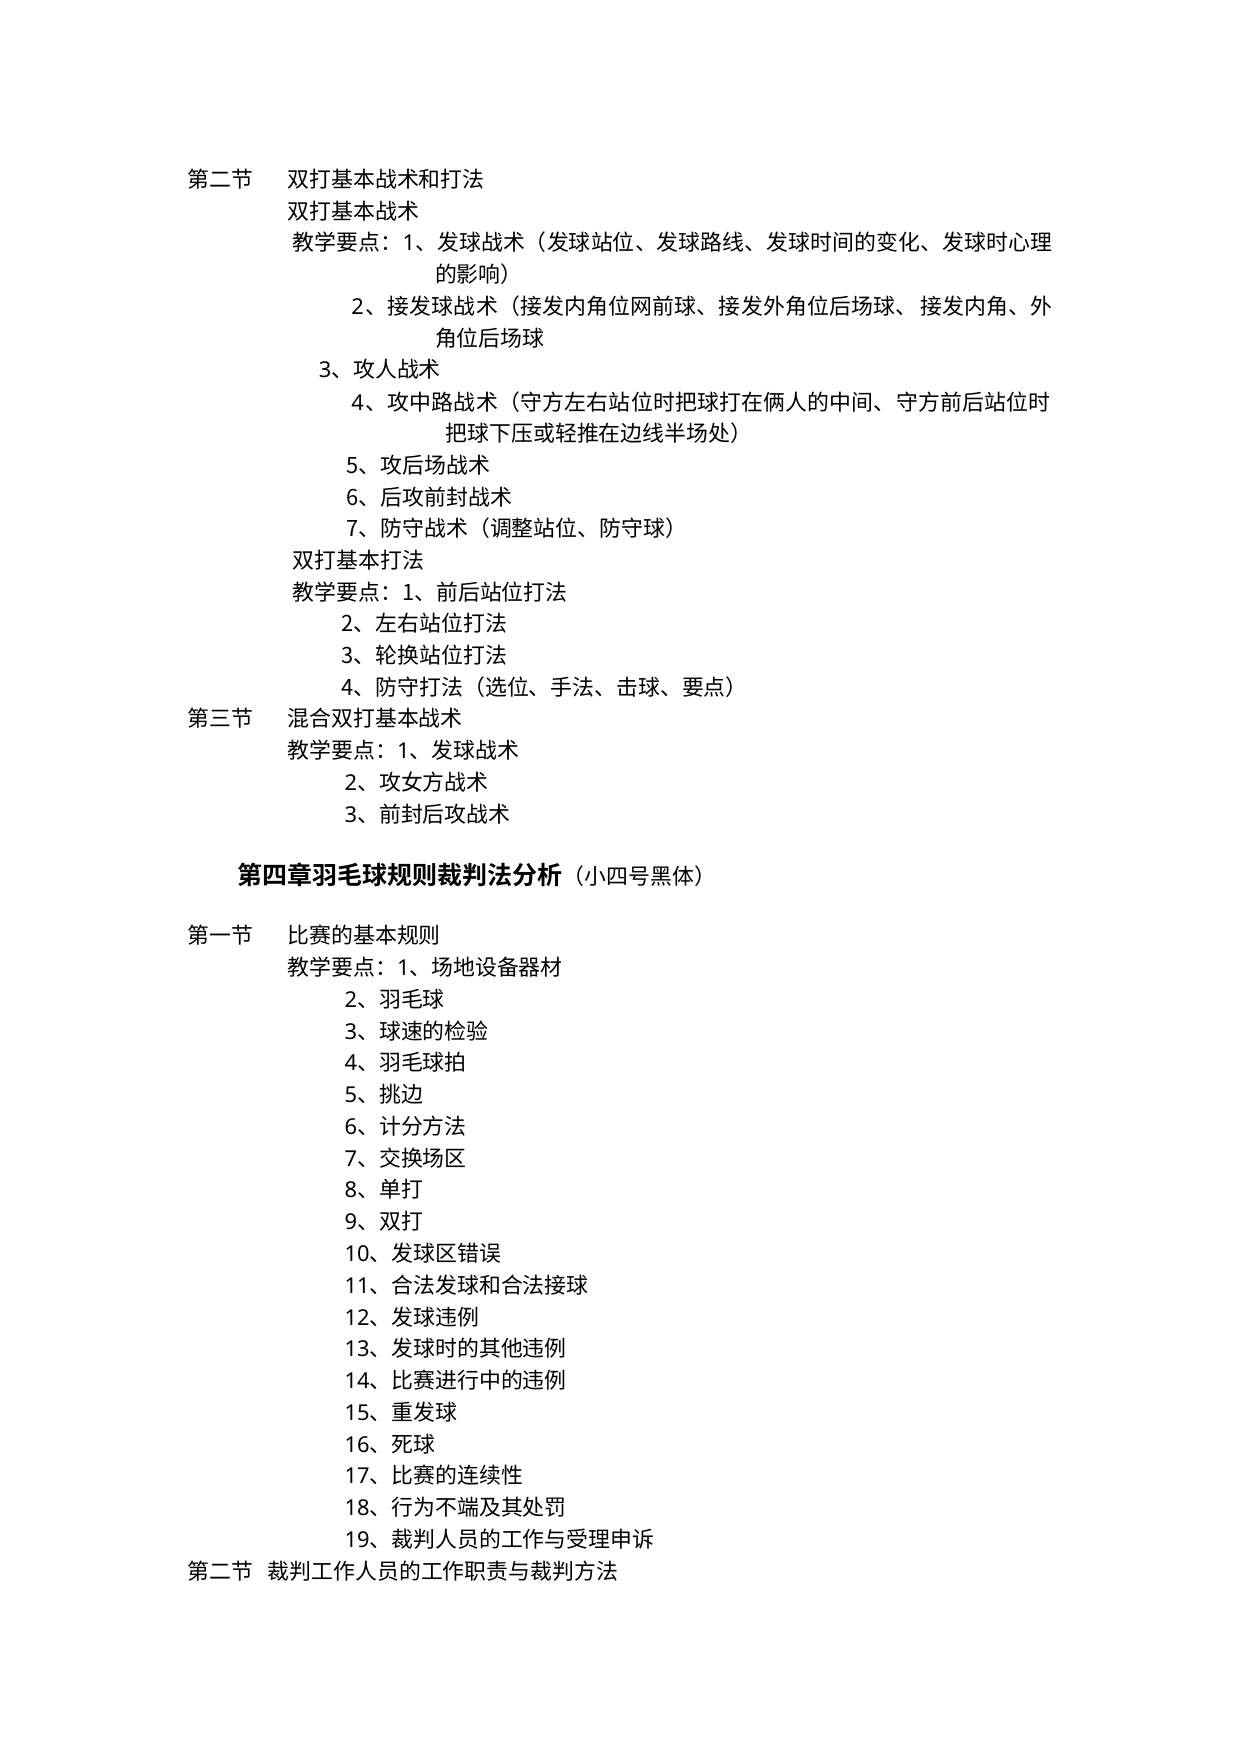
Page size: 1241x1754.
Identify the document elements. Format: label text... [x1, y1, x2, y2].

text 19、裁判人员的工作与受理申诉 [287, 1522, 1053, 1554]
text 7、防守战术（调整站位、防守球） [292, 511, 1053, 543]
text 14、比赛进行中的违例 [287, 1363, 1053, 1395]
text 4、羽毛球拍 [287, 1045, 1053, 1077]
text 8、单打 [287, 1172, 1053, 1204]
text 2、羽毛球 [287, 982, 1053, 1014]
text 7、交换场区 [287, 1141, 1053, 1172]
text 4、防守打法（选位、手法、击球、要点） [292, 670, 1053, 701]
list 混合双打基本战术 [187, 701, 1053, 733]
text 教学要点：1、前后站位打法 [292, 575, 1053, 606]
text 教学要点：1、发球战术 [287, 733, 1053, 765]
text 18、行为不端及其处罚 [287, 1490, 1053, 1522]
text 2、左右站位打法 [292, 606, 1053, 638]
text 3、前封后攻战术 [287, 797, 1053, 828]
text 13、发球时的其他违例 [287, 1331, 1053, 1363]
text 6、后攻前封战术 [292, 480, 1053, 511]
text 3、轮换站位打法 [292, 638, 1053, 670]
text 教学要点：1、发球战术（发球站位、发球路线、发球时间的变化、发球时心理的影响） [292, 225, 1053, 289]
text 6、计分方法 [287, 1109, 1053, 1141]
list 双打基本战术和打法 [187, 162, 1053, 194]
text 2、攻女方战术 [287, 765, 1053, 797]
text 第四章羽毛球规则裁判法分析（小四号黑体） [187, 841, 1053, 906]
text 5、攻后场战术 [292, 448, 1053, 480]
text 3、攻人战术 [233, 352, 1053, 385]
text 17、比赛的连续性 [287, 1458, 1053, 1490]
text 第二节 裁判工作人员的工作职责与裁判方法 [187, 1554, 1053, 1585]
text 2、接发球战术（接发内角位网前球、接发外角位后场球、接发内角、外角位后场球 [292, 289, 1053, 352]
text 双打基本战术 [287, 194, 1053, 225]
text 15、重发球 [287, 1395, 1053, 1427]
text 教学要点：1、场地设备器材 [287, 950, 1053, 982]
text 5、挑边 [287, 1077, 1053, 1109]
text 10、发球区错误 [287, 1236, 1053, 1268]
text 11、合法发球和合法接球 [287, 1268, 1053, 1299]
text 3、球速的检验 [287, 1014, 1053, 1045]
text 12、发球违例 [287, 1299, 1053, 1331]
list 比赛的基本规则 [187, 918, 1053, 950]
text 4、攻中路战术（守方左右站位时把球打在俩人的中间、守方前后站位时把球下压或轻推在边线半场处） [292, 385, 1053, 448]
text 16、死球 [287, 1427, 1053, 1458]
text 双打基本打法 [292, 543, 1053, 575]
text 9、双打 [287, 1204, 1053, 1236]
